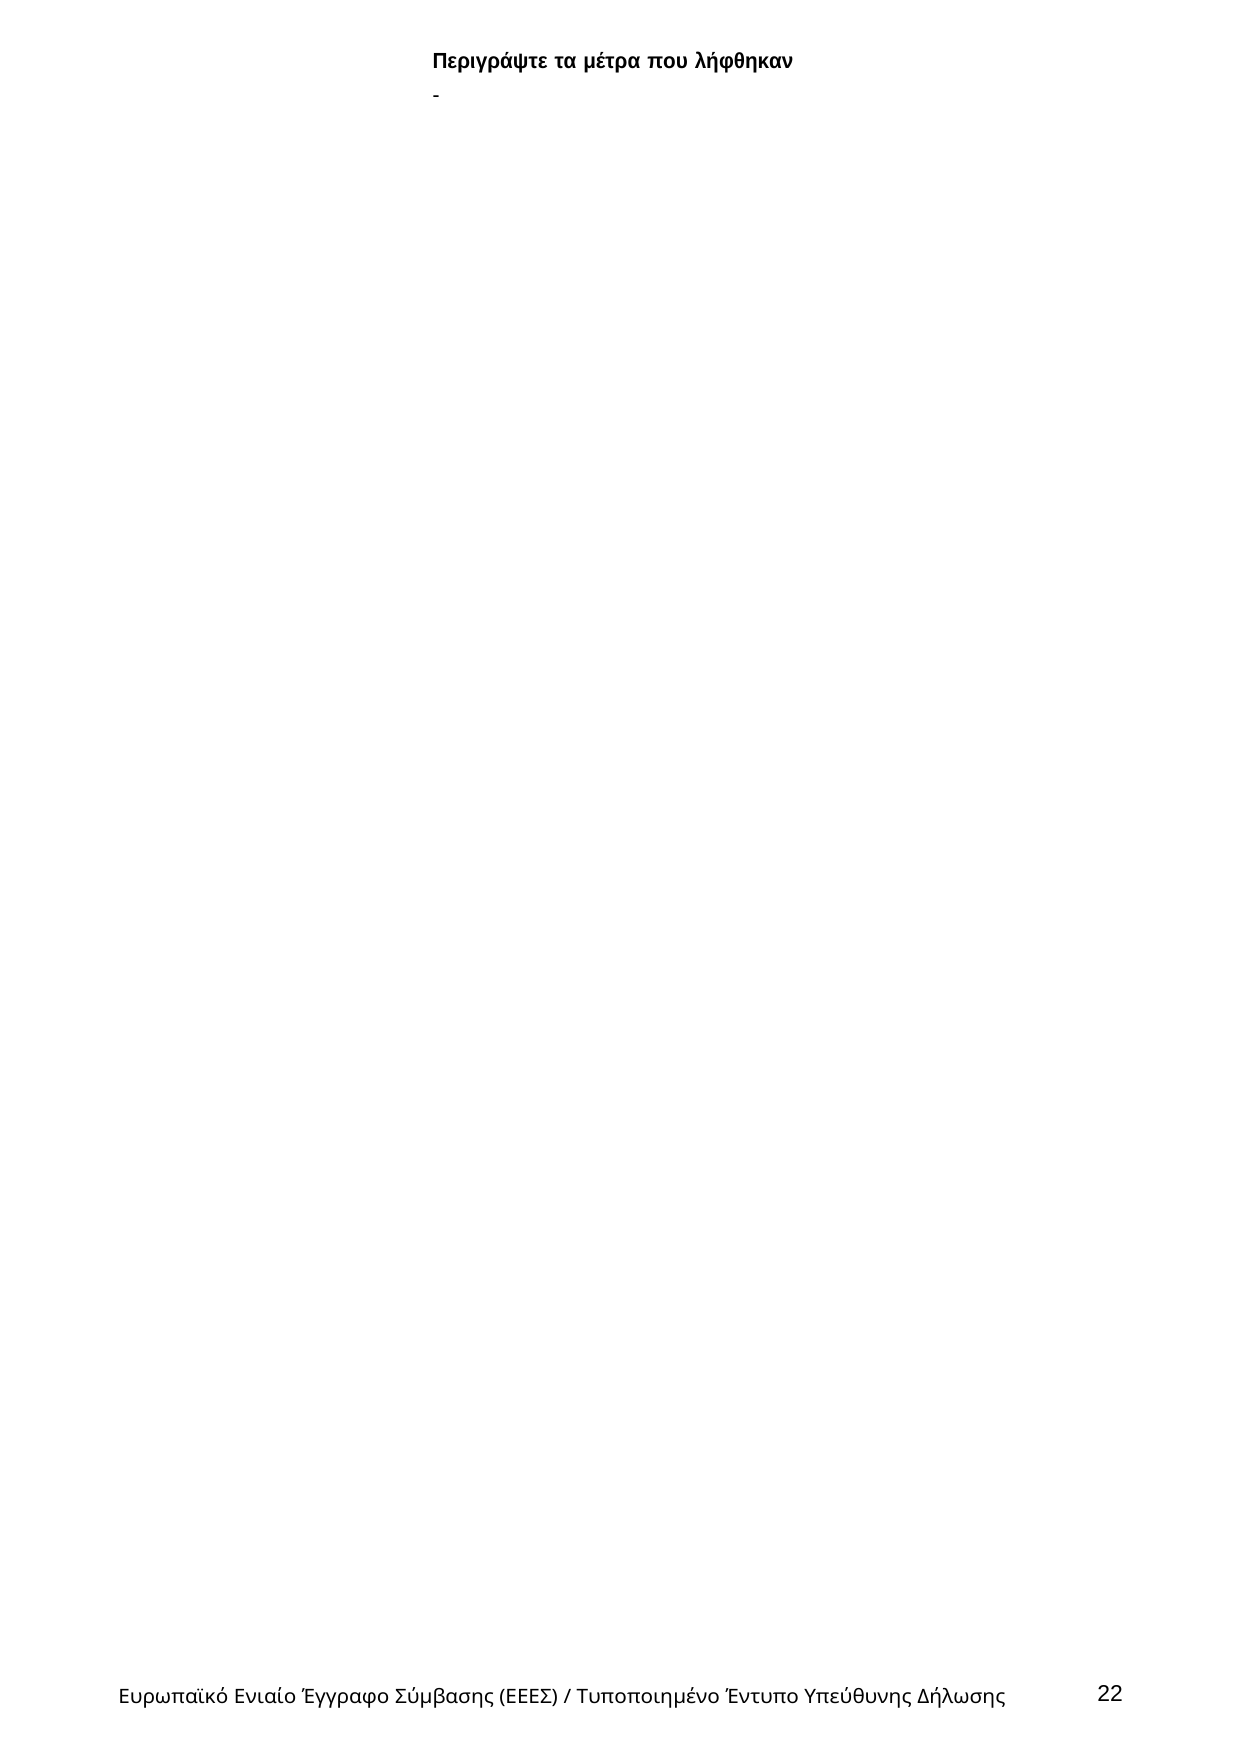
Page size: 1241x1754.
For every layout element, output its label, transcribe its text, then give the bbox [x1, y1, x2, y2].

text - [432, 79, 1121, 109]
text Περιγράψτε τα μέτρα που λήφθηκαν [432, 48, 1121, 73]
